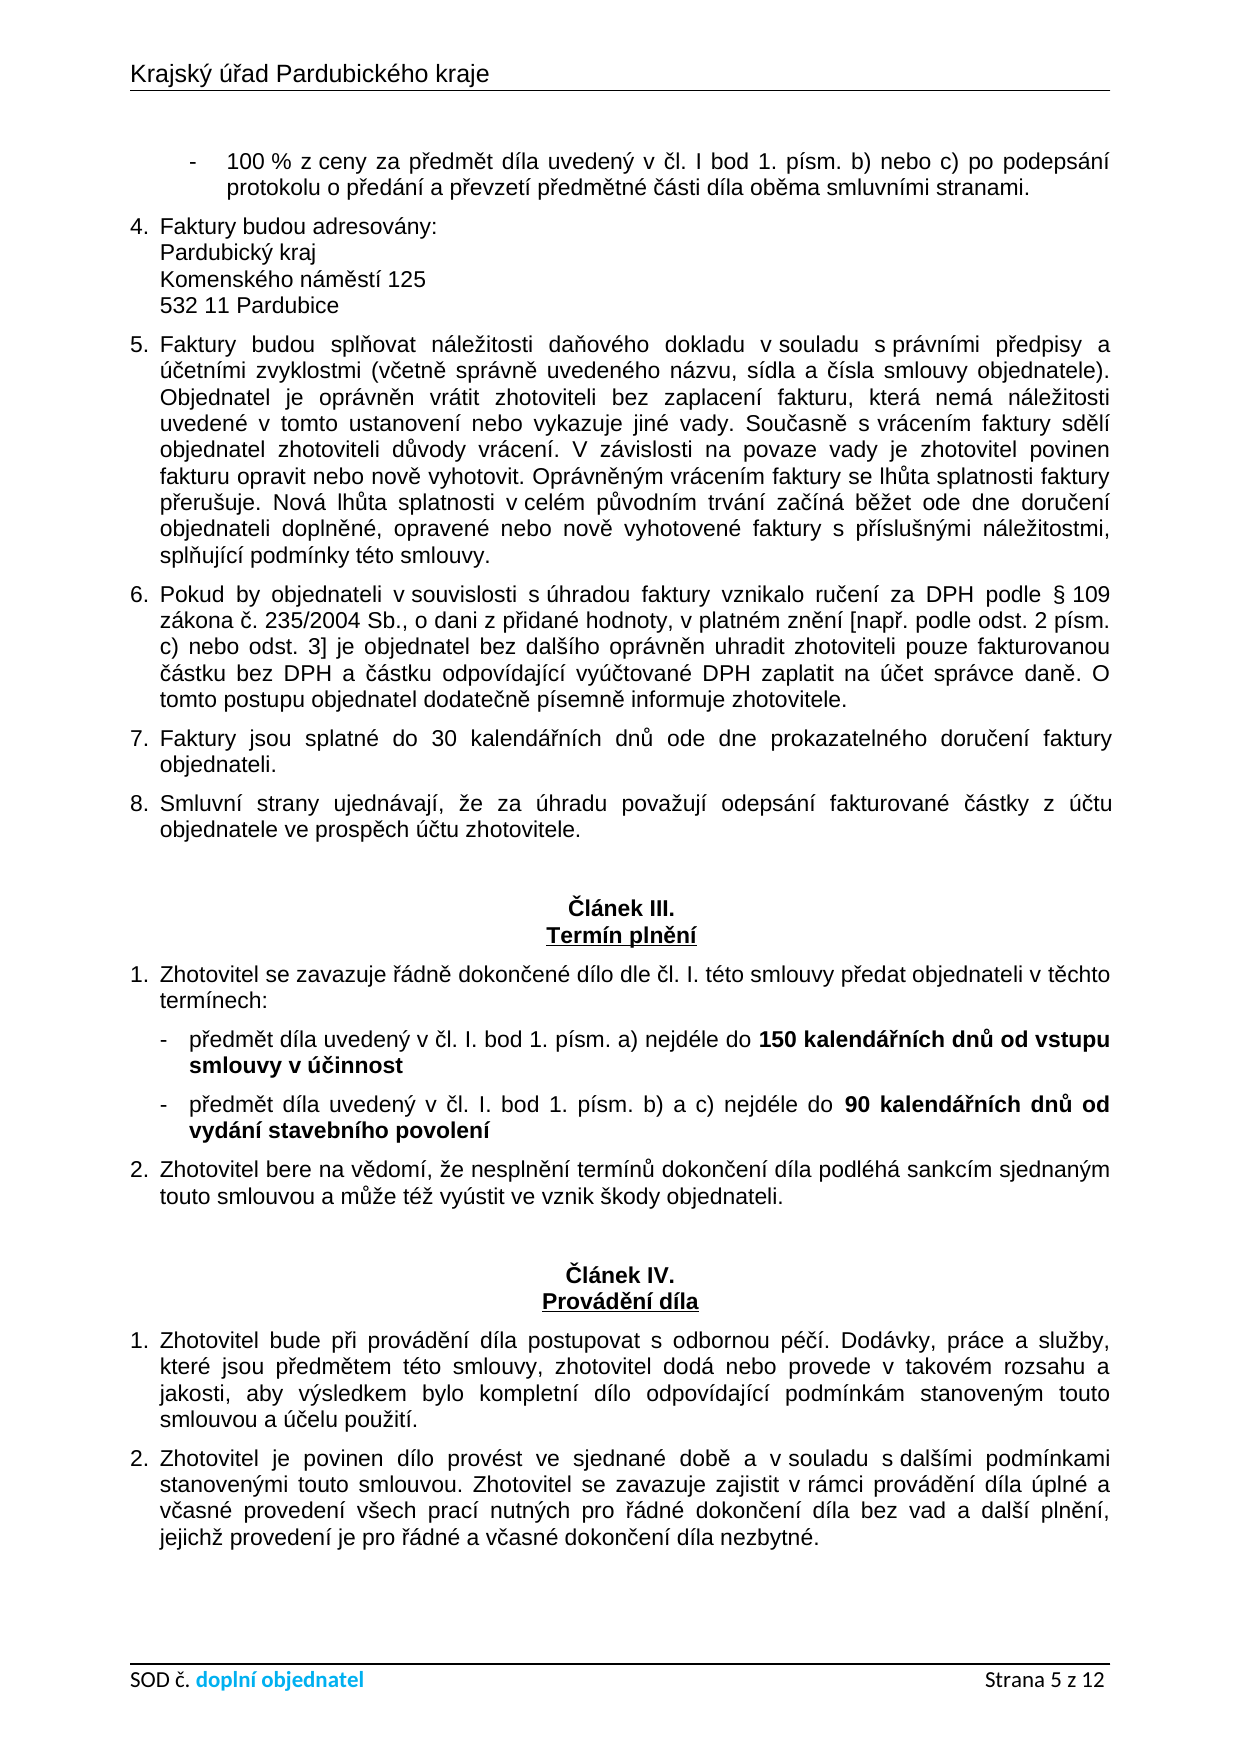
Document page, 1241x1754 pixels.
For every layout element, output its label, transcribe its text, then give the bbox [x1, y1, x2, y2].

text 532 11 Pardubice [159, 292, 1111, 318]
list Faktury jsou splatné do 30 kalendářních dnů ode dne prokazatelného doručení faktury objednateli. [130, 725, 1113, 777]
text Komenského náměstí 125 [159, 266, 1111, 292]
list Článek IV. [130, 1262, 1110, 1288]
list Zhotovitel je povinen dílo provést ve sjednané době a v souladu s dalšími podmínkami stanovenými touto smlouvou. Zhotovitel se zavazuje zajistit v rámci provádění díla úplné a včasné provedení všech prací nutných pro řádné dokončení díla bez vad a další plnění, jejichž provedení je pro řádné a včasné dokončení díla nezbytné. [130, 1445, 1110, 1550]
list Provádění díla [130, 1288, 1110, 1314]
text Termín plnění [130, 922, 1113, 948]
text Pardubický kraj [159, 239, 1111, 266]
list Faktury budou splňovat náležitosti daňového dokladu v souladu s právními předpisy a účetními zvyklostmi (včetně správně uvedeného názvu, sídla a čísla smlouvy objednatele). Objednatel je oprávněn vrátit zhotoviteli bez zaplacení fakturu, která nemá náležitosti uvedené v tomto ustanovení nebo vykazuje jiné vady. Současně s vrácením faktury sdělí objednatel zhotoviteli důvody vrácení. V závislosti na povaze vady je zhotovitel povinen fakturu opravit nebo nově vyhotovit. Oprávněným vrácením faktury se lhůta splatnosti faktury přerušuje. Nová lhůta splatnosti v celém původním trvání začíná běžet ode dne doručení objednateli doplněné, opravené nebo nově vyhotovené faktury s příslušnými náležitostmi, splňující podmínky této smlouvy. [130, 331, 1110, 568]
text - předmět díla uvedený v čl. I. bod 1. písm. a) nejdéle do 150 kalendářních dnů od vstupu smlouvy v účinnost [159, 1026, 1110, 1078]
list Faktury budou adresovány: [130, 213, 1110, 239]
list Zhotovitel se zavazuje řádně dokončené dílo dle čl. I. této smlouvy předat objednateli v těchto termínech: [130, 961, 1110, 1013]
list Zhotovitel bude při provádění díla postupovat s odbornou péčí. Dodávky, práce a služby, které jsou předmětem této smlouvy, zhotovitel dodá nebo provede v takovém rozsahu a jakosti, aby výsledkem bylo kompletní dílo odpovídající podmínkám stanoveným touto smlouvou a účelu použití. [130, 1327, 1110, 1432]
list 100 % z ceny za předmět díla uvedený v čl. I bod 1. písm. b) nebo c) po podepsání protokolu o předání a převzetí předmětné části díla oběma smluvními stranami. [189, 148, 1110, 200]
list Zhotovitel bere na vědomí, že nesplnění termínů dokončení díla podléhá sankcím sjednaným touto smlouvou a může též vyústit ve vznik škody objednateli. [130, 1156, 1110, 1209]
text - předmět díla uvedený v čl. I. bod 1. písm. b) a c) nejdéle do 90 kalendářních dnů od vydání stavebního povolení [159, 1091, 1110, 1144]
list Pokud by objednateli v souvislosti s úhradou faktury vznikalo ručení za DPH podle § 109 zákona č. 235/2004 Sb., o dani z přidané hodnoty, v platném znění [např. podle odst. 2 písm. c) nebo odst. 3] je objednatel bez dalšího oprávněn uhradit zhotoviteli pouze fakturovanou částku bez DPH a částku odpovídající vyúčtované DPH zaplatit na účet správce daně. O tomto postupu objednatel dodatečně písemně informuje zhotovitele. [130, 581, 1110, 712]
text Článek III. [130, 895, 1113, 922]
list Smluvní strany ujednávají, že za úhradu považují odepsání fakturované částky z účtu objednatele ve prospěch účtu zhotovitele. [130, 790, 1113, 843]
